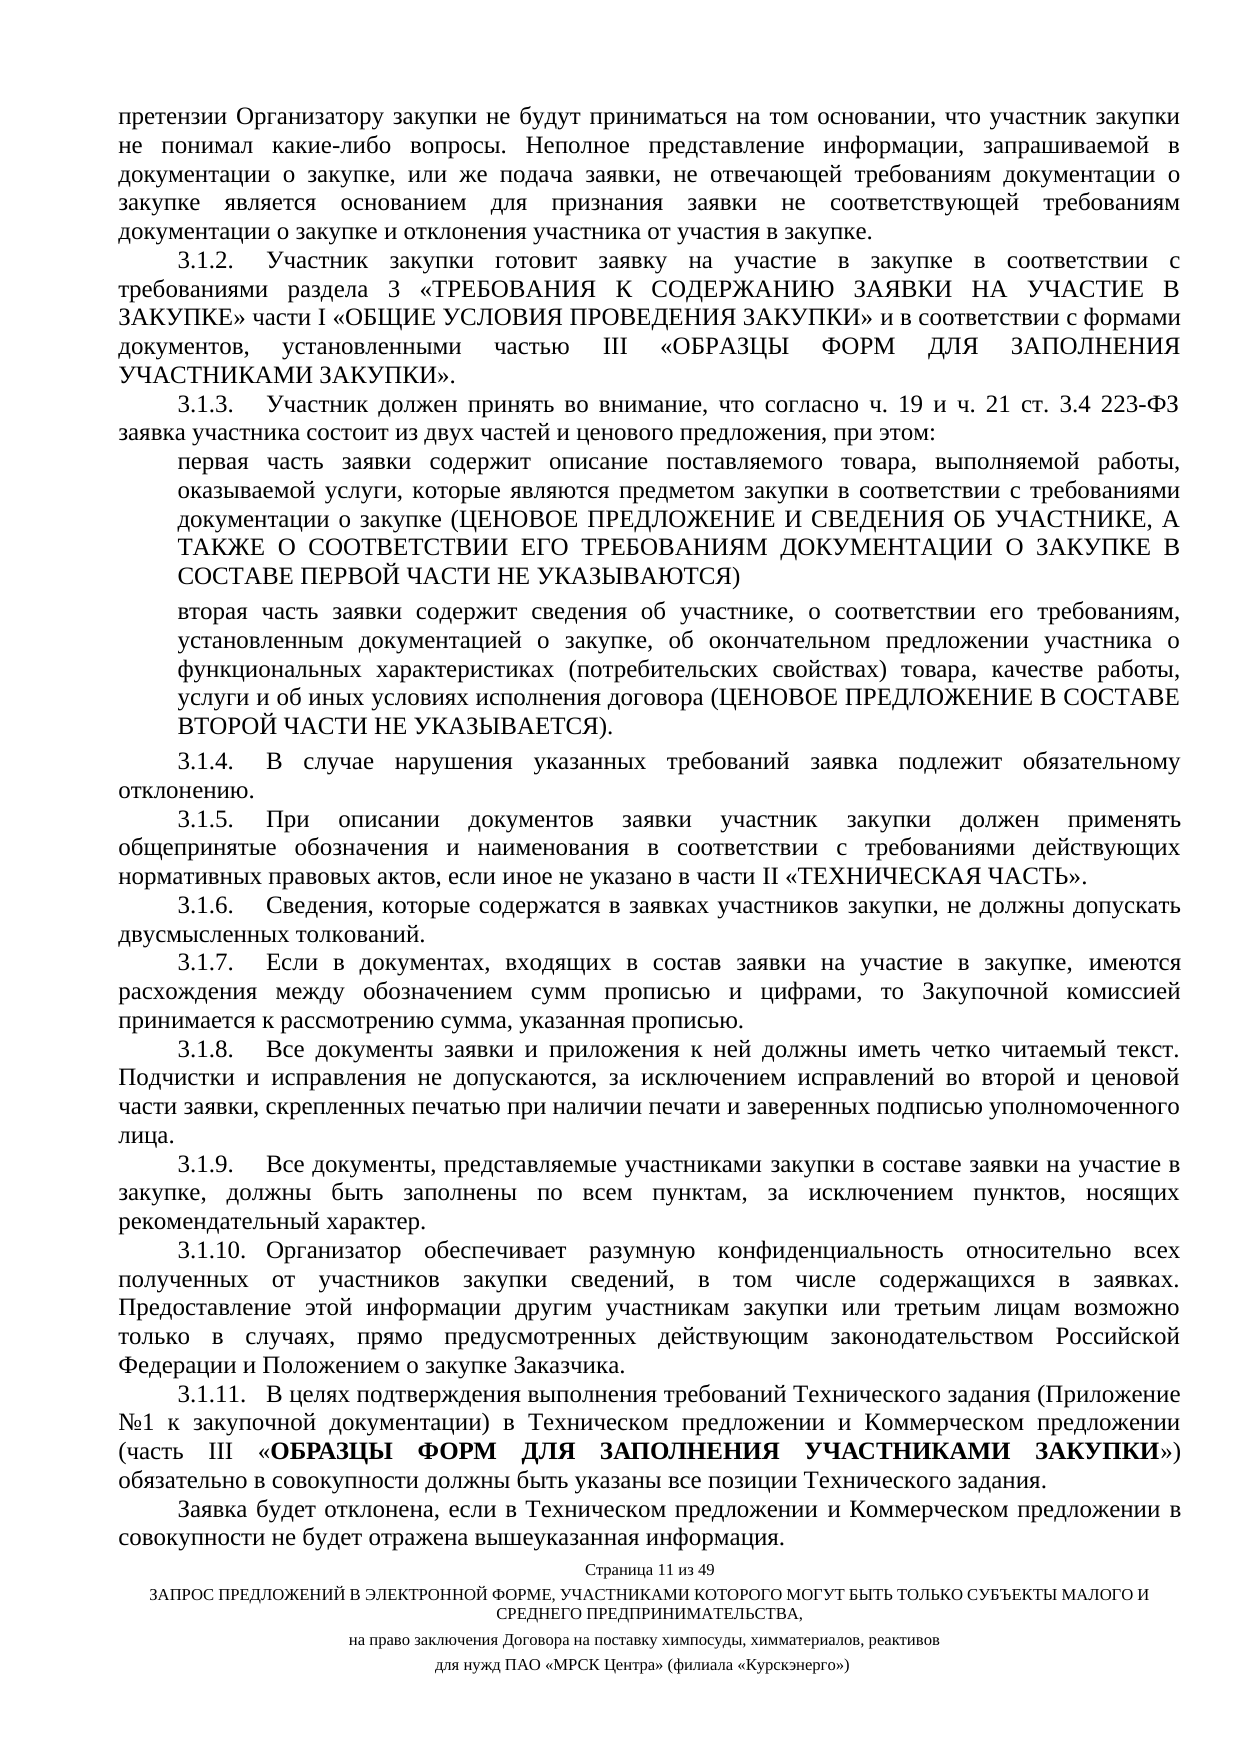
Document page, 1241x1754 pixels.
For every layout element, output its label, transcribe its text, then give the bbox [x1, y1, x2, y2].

text первая часть заявки содержит описание поставляемого товара, выполняемой работы, оказываемой услуги, которые являются предметом закупки в соответствии с требованиями документации о закупке (ЦЕНОВОЕ ПРЕДЛОЖЕНИЕ И СВЕДЕНИЯ ОБ УЧАСТНИКЕ, А ТАКЖЕ О СООТВЕТСТВИИ ЕГО ТРЕБОВАНИЯМ ДОКУМЕНТАЦИИ О ЗАКУПКЕ В СОСТАВЕ ПЕРВОЙ ЧАСТИ НЕ УКАЗЫВАЮТСЯ) [177, 446, 1181, 590]
subtitle Все документы заявки и приложения к ней должны иметь четко читаемый текст. Подчистки и исправления не допускаются, за исключением исправлений во второй и ценовой части заявки, скрепленных печатью при наличии печати и заверенных подписью уполномоченного лица. [118, 1034, 1181, 1149]
subtitle Все документы, представляемые участниками закупки в составе заявки на участие в закупке, должны быть заполнены по всем пунктам, за исключением пунктов, носящих рекомендательный характер. [118, 1149, 1181, 1235]
subtitle Если в документах, входящих в состав заявки на участие в закупке, имеются расхождения между обозначением сумм прописью и цифрами, то Закупочной комиссией принимается к рассмотрению сумма, указанная прописью. [118, 947, 1181, 1034]
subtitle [118, 101, 1181, 245]
subtitle Участник закупки готовит заявку на участие в закупке в соответствии с требованиями раздела 3 «ТРЕБОВАНИЯ К СОДЕРЖАНИЮ ЗАЯВКИ НА УЧАСТИЕ В ЗАКУПКЕ» части I «ОБЩИЕ УСЛОВИЯ ПРОВЕДЕНИЯ ЗАКУПКИ» и в соответствии с формами документов, установленными частью III «ОБРАЗЦЫ ФОРМ ДЛЯ ЗАПОЛНЕНИЯ УЧАСТНИКАМИ ЗАКУПКИ». [118, 245, 1181, 389]
subtitle При описании документов заявки участник закупки должен применять общепринятые обозначения и наименования в соответствии с требованиями действующих нормативных правовых актов, если иное не указано в части II «ТЕХНИЧЕСКАЯ ЧАСТЬ». [118, 804, 1181, 890]
subtitle Заявка будет отклонена, если в Техническом предложении и Коммерческом предложении в совокупности не будет отражена вышеуказанная информация. [118, 1494, 1181, 1551]
subtitle Участник должен принять во внимание, что согласно ч. 19 и ч. 21 ст. 3.4 223-ФЗ заявка участника состоит из двух частей и ценового предложения, при этом: [118, 389, 1181, 446]
subtitle В целях подтверждения выполнения требований Технического задания (Приложение №1 к закупочной документации) в Техническом предложении и Коммерческом предложении (часть III «ОБРАЗЦЫ ФОРМ ДЛЯ ЗАПОЛНЕНИЯ УЧАСТНИКАМИ ЗАКУПКИ») обязательно в совокупности должны быть указаны все позиции Технического задания. [118, 1379, 1181, 1494]
subtitle В случае нарушения указанных требований заявка подлежит обязательному отклонению. [118, 746, 1181, 804]
text вторая часть заявки содержит сведения об участнике, о соответствии его требованиям, установленным документацией о закупке, об окончательном предложении участника о функциональных характеристиках (потребительских свойствах) товара, качестве работы, услуги и об иных условиях исполнения договора (ЦЕНОВОЕ ПРЕДЛОЖЕНИЕ В СОСТАВЕ ВТОРОЙ ЧАСТИ НЕ УКАЗЫВАЕТСЯ). [177, 596, 1181, 740]
subtitle Организатор обеспечивает разумную конфиденциальность относительно всех полученных от участников закупки сведений, в том числе содержащихся в заявках. Предоставление этой информации другим участникам закупки или третьим лицам возможно только в случаях, прямо предусмотренных действующим законодательством Российской Федерации и Положением о закупке Заказчика. [118, 1235, 1181, 1379]
subtitle Сведения, которые содержатся в заявках участников закупки, не должны допускать двусмысленных толкований. [118, 890, 1181, 947]
